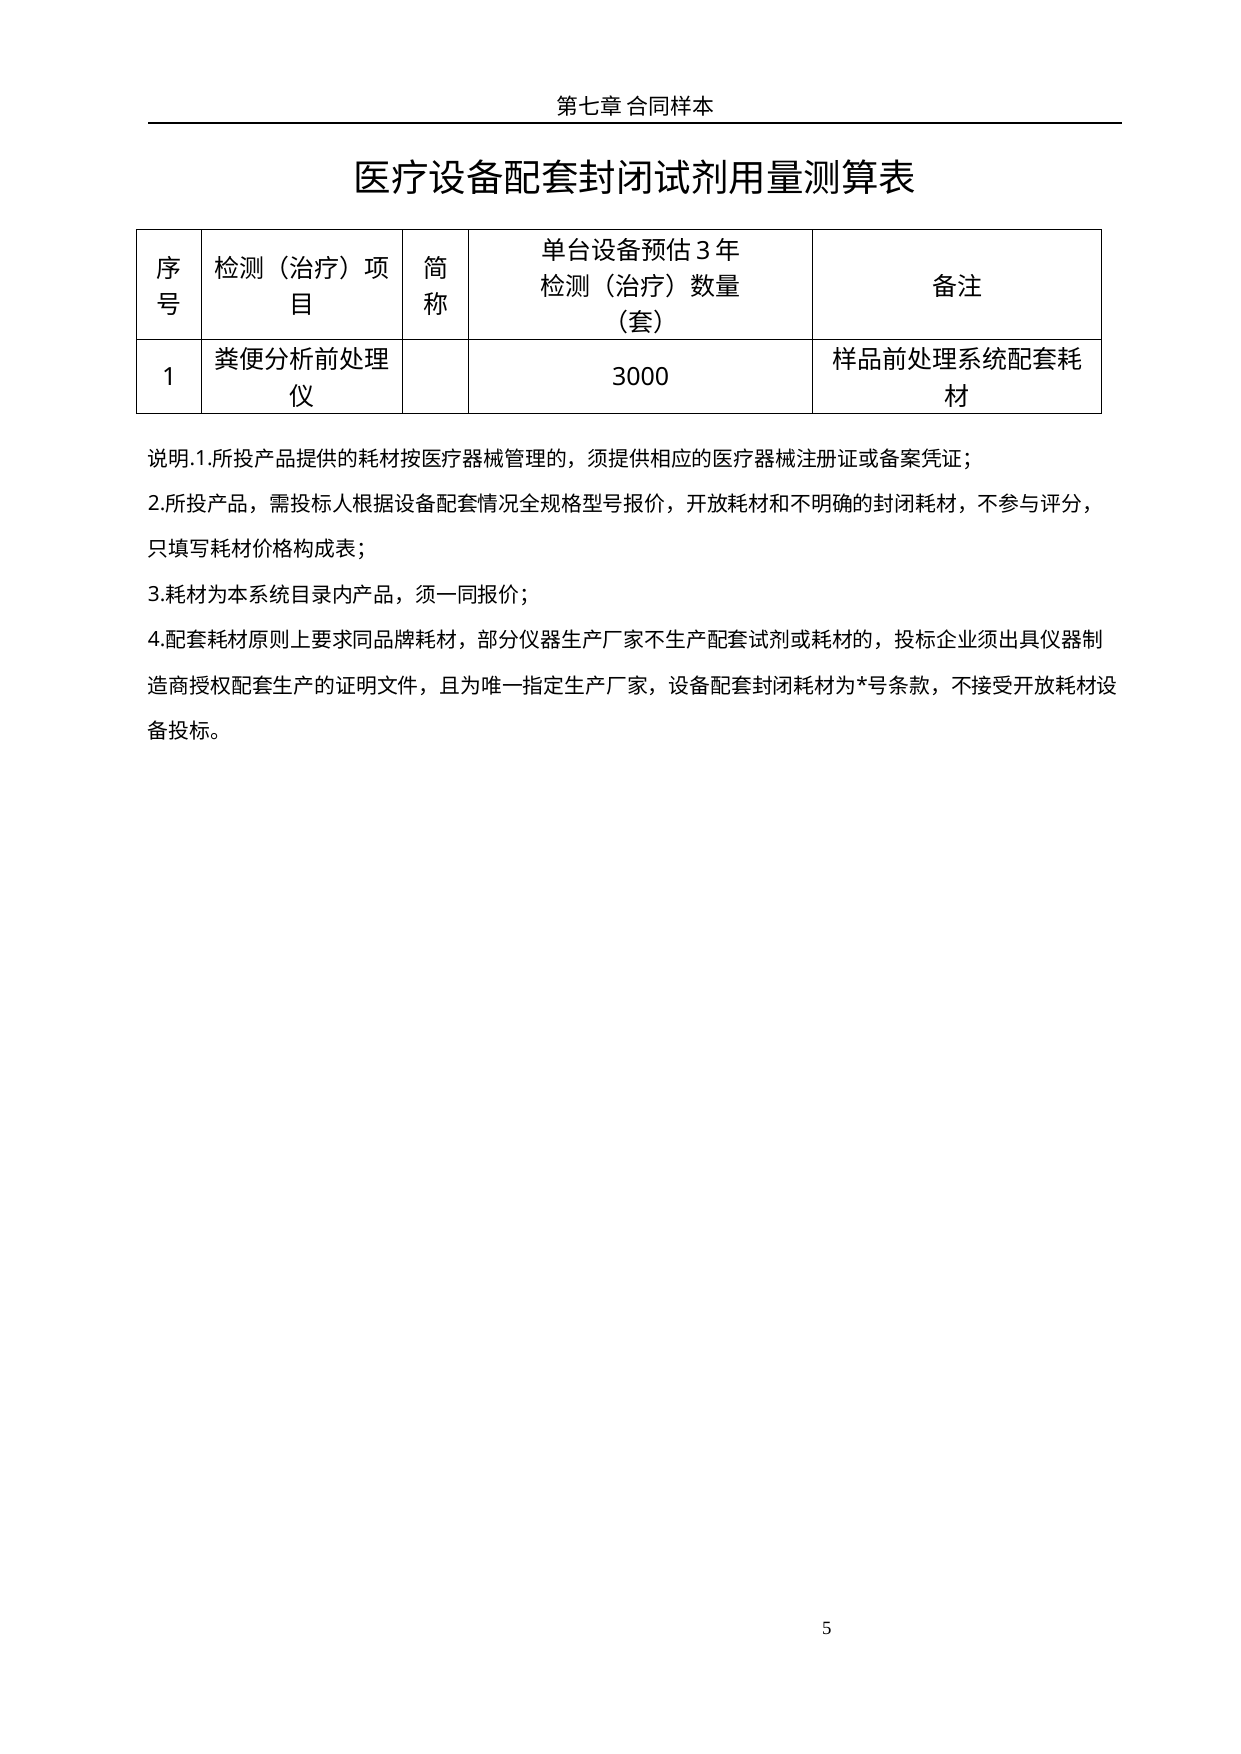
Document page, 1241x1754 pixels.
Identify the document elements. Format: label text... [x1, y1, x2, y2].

table_cell [403, 340, 468, 412]
text 3.耗材为本系统目录内产品，须一同报价； [148, 578, 1122, 608]
table_header 备注 [813, 230, 1101, 339]
table_cell 样品前处理系统配套耗材 [813, 340, 1101, 412]
table_header 检测（治疗）项目 [202, 230, 402, 339]
table_header 单台设备预估3年 检测（治疗）数量 （套） [469, 230, 812, 339]
table_cell 3000 [469, 340, 812, 412]
table_cell 1 [137, 340, 201, 412]
table_cell 粪便分析前处理仪 [202, 340, 402, 412]
table_header 序号 [137, 230, 201, 339]
text 说明.1.所投产品提供的耗材按医疗器械管理的，须提供相应的医疗器械注册证或备案凭证； [148, 442, 1122, 472]
text 2.所投产品，需投标人根据设备配套情况全规格型号报价，开放耗材和不明确的封闭耗材，不参与评分，只填写耗材价格构成表； [148, 487, 1122, 563]
table_header 简称 [403, 230, 468, 339]
text 医疗设备配套封闭试剂用量测算表 [148, 148, 1122, 202]
text 4.配套耗材原则上要求同品牌耗材，部分仪器生产厂家不生产配套试剂或耗材的，投标企业须出具仪器制造商授权配套生产的证明文件，且为唯一指定生产厂家，设备配套封闭耗材为*号条款，不接受开放耗材设备投标。 [148, 623, 1122, 744]
